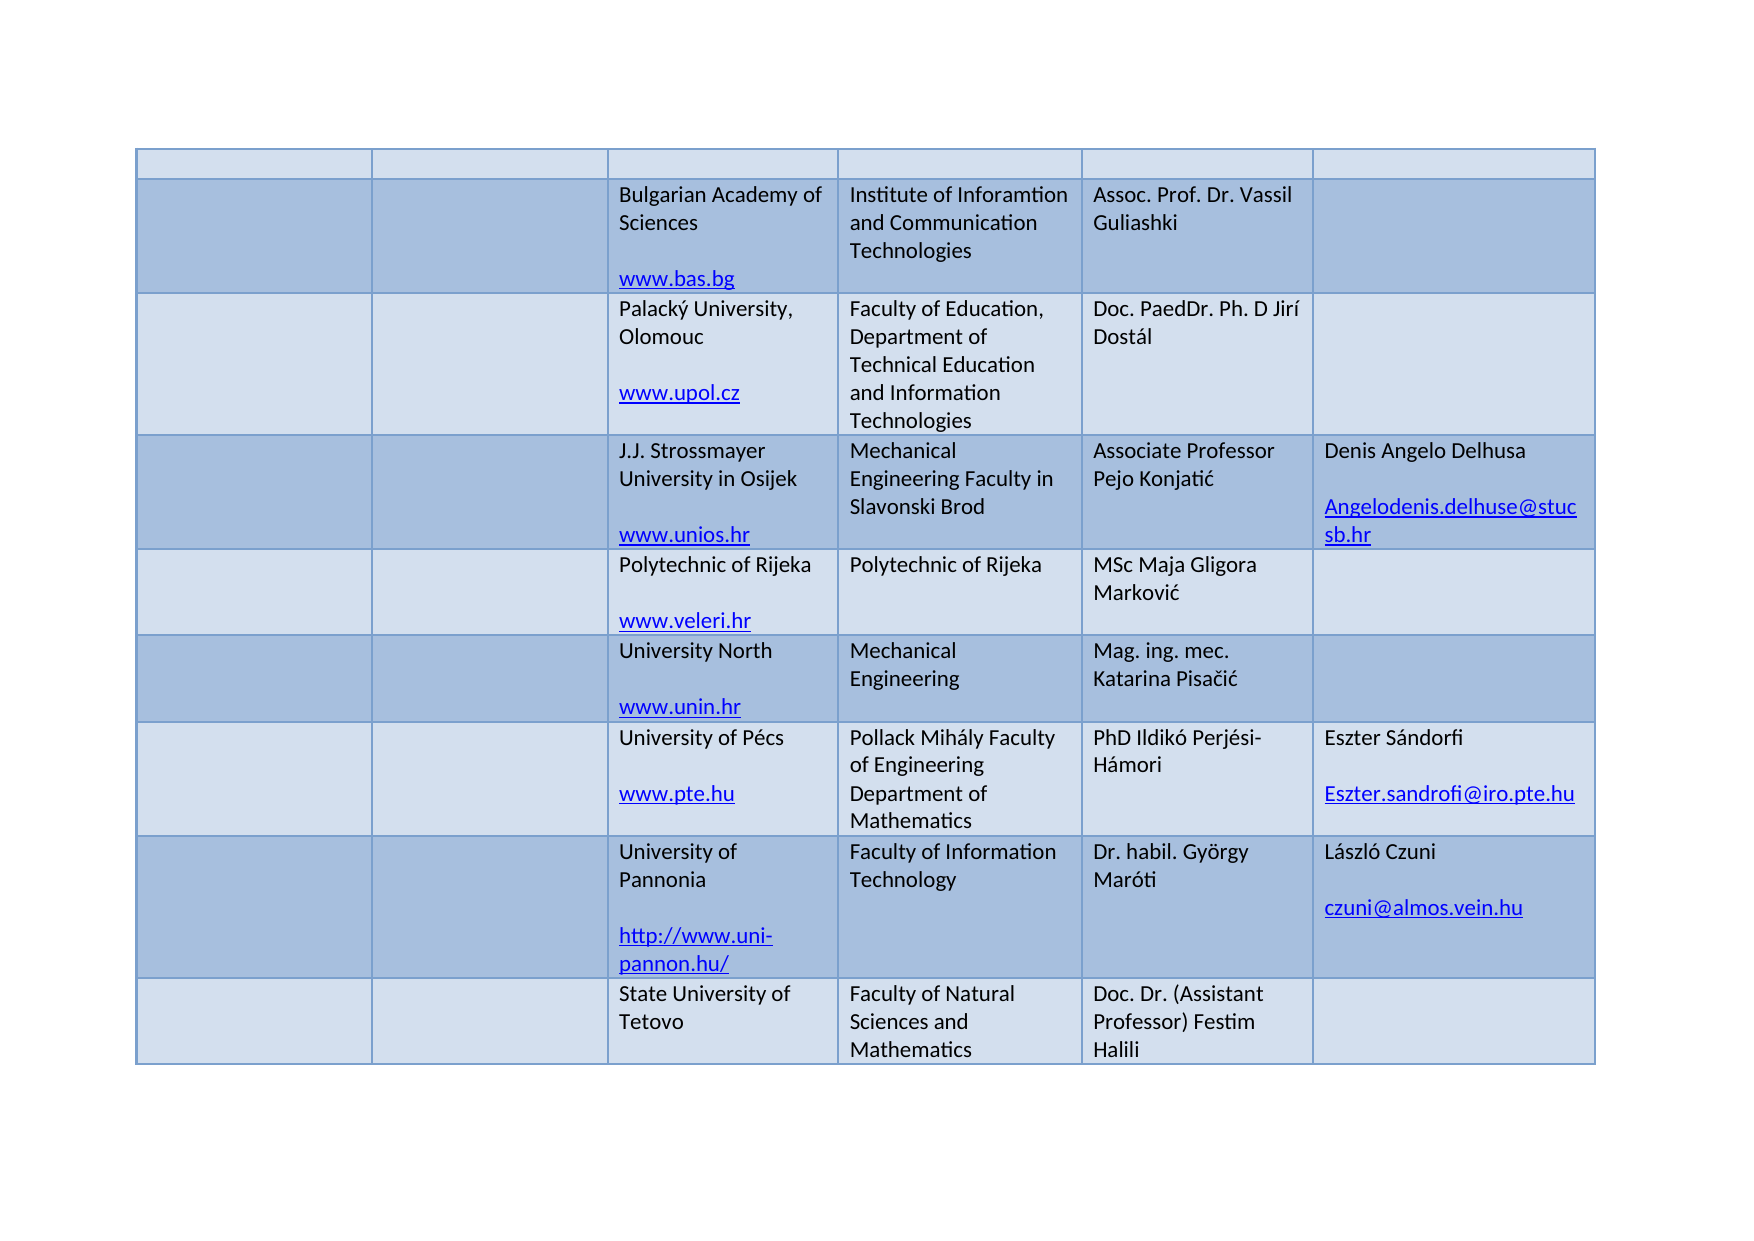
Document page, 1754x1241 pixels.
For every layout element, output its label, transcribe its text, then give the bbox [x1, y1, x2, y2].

table_cell [138, 979, 371, 1063]
table_cell J.J. Strossmayer University in Osijek www.unios.hr [609, 436, 837, 548]
table_cell PhD Ildikó Perjési-Hámori [1083, 723, 1312, 835]
table_cell Faculty of Education, Department of Technical Education and Information Technologies [839, 294, 1081, 434]
table_cell [1314, 636, 1594, 721]
table_cell [1314, 979, 1594, 1063]
table_cell Assoc. Prof. Dr. Vassil Guliashki [1083, 180, 1312, 292]
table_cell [1083, 979, 1312, 1063]
table_cell [373, 837, 607, 977]
table_cell Polytechnic of Rijeka [839, 550, 1081, 634]
table_cell [373, 979, 607, 1063]
table_cell University of Pannonia http://www.uni-pannon.hu/ [609, 837, 837, 977]
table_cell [839, 979, 1081, 1063]
table_cell [373, 636, 607, 721]
table_cell [138, 723, 371, 835]
table_cell [138, 837, 371, 977]
table_cell [1314, 294, 1594, 434]
table_cell [138, 150, 371, 178]
table_cell [1083, 150, 1312, 178]
table_cell [138, 550, 371, 634]
table_cell Doc. PaedDr. Ph. D Jirí Dostál [1083, 294, 1312, 434]
table_cell Dr. habil. György Maróti [1083, 837, 1312, 977]
table_cell Palacký University, Olomouc www.upol.cz [609, 294, 837, 434]
table_cell [373, 150, 607, 178]
table_cell [138, 180, 371, 292]
table_cell [1314, 550, 1594, 634]
table_cell Polytechnic of Rijeka www.veleri.hr [609, 550, 837, 634]
table_cell Eszter Sándorfi Eszter.sandrofi@iro.pte.hu [1314, 723, 1594, 835]
table_cell [138, 436, 371, 548]
table_cell Pollack Mihály Faculty of Engineering Department of Mathematics [839, 723, 1081, 835]
table_cell Mag. ing. mec. Katarina Pisačić [1083, 636, 1312, 721]
table_cell [839, 150, 1081, 178]
table_cell Associate Professor Pejo Konjatić [1083, 436, 1312, 548]
table_cell [373, 436, 607, 548]
table_cell László Czuni czuni@almos.vein.hu [1314, 837, 1594, 977]
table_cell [609, 979, 837, 1063]
table_cell University North www.unin.hr [609, 636, 837, 721]
table_cell Institute of Inforamtion and Communication Technologies [839, 180, 1081, 292]
table_cell Faculty of Information Technology [839, 837, 1081, 977]
table_cell Bulgarian Academy of Sciences www.bas.bg [609, 180, 837, 292]
table_cell [373, 723, 607, 835]
table_cell [1314, 150, 1594, 178]
table_cell [373, 294, 607, 434]
table_cell [373, 550, 607, 634]
table_cell [138, 294, 371, 434]
table_cell Mechanical Engineering [839, 636, 1081, 721]
table_cell Mechanical Engineering Faculty in Slavonski Brod [839, 436, 1081, 548]
table_cell MSc Maja Gligora Marković [1083, 550, 1312, 634]
table_cell [373, 180, 607, 292]
table_cell [138, 636, 371, 721]
table_cell [609, 150, 837, 178]
table_cell Denis Angelo Delhusa Angelodenis.delhuse@stucsb.hr [1314, 436, 1594, 548]
table_cell University of Pécs www.pte.hu [609, 723, 837, 835]
table_cell [1314, 180, 1594, 292]
